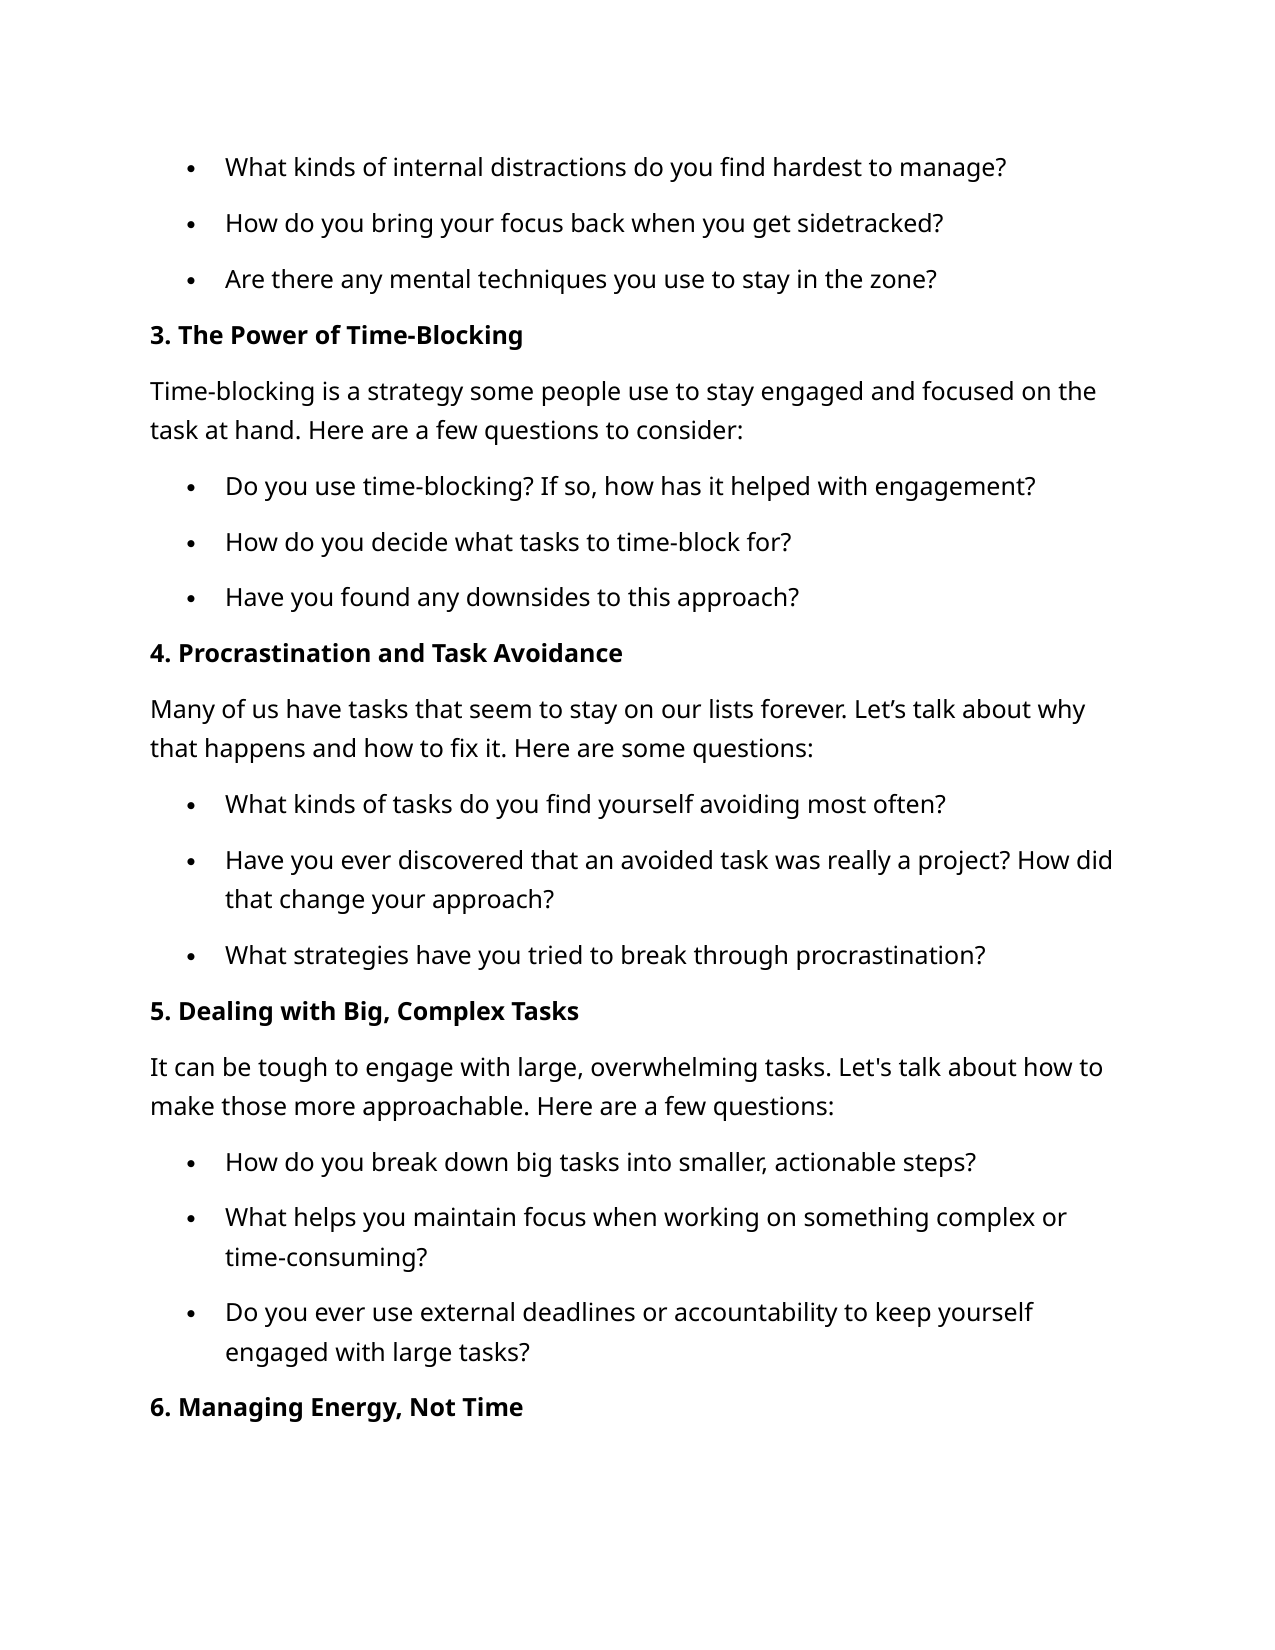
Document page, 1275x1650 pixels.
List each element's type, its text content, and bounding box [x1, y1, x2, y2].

text Time-blocking is a strategy some people use to stay engaged and focused on the task at hand. Here are a few questions to consider: [150, 373, 1125, 447]
list Do you use time-blocking? If so, how has it helped with engagement? [187, 468, 1125, 502]
list What helps you maintain focus when working on something complex or time-consuming? [187, 1200, 1125, 1273]
text 5. Dealing with Big, Complex Tasks [150, 993, 1125, 1027]
list How do you bring your focus back when you get sidetracked? [187, 206, 1125, 240]
text It can be tough to engage with large, overwhelming tasks. Let's talk about how to make those more approachable. Here are a few questions: [150, 1049, 1125, 1122]
text Many of us have tasks that seem to stay on our lists forever. Let’s talk about why that happens and how to fix it. Here are some questions: [150, 692, 1125, 765]
list How do you decide what tasks to time-block for? [187, 524, 1125, 558]
text 6. Managing Energy, Not Time [150, 1390, 1125, 1424]
list Have you found any downsides to this approach? [187, 580, 1125, 614]
list What kinds of internal distractions do you find hardest to manage? [187, 150, 1125, 184]
list Have you ever discovered that an avoided task was really a project? How did that change your approach? [187, 842, 1125, 916]
text 3. The Power of Time-Blocking [150, 317, 1125, 352]
text 4. Procrastination and Task Avoidance [150, 636, 1125, 670]
list What kinds of tasks do you find yourself avoiding most often? [187, 787, 1125, 821]
list Do you ever use external deadlines or accountability to keep yourself engaged with large tasks? [187, 1295, 1125, 1368]
list How do you break down big tasks into smaller, actionable steps? [187, 1144, 1125, 1178]
list Are there any mental techniques you use to stay in the zone? [187, 262, 1125, 296]
list What strategies have you tried to break through procrastination? [187, 937, 1125, 972]
